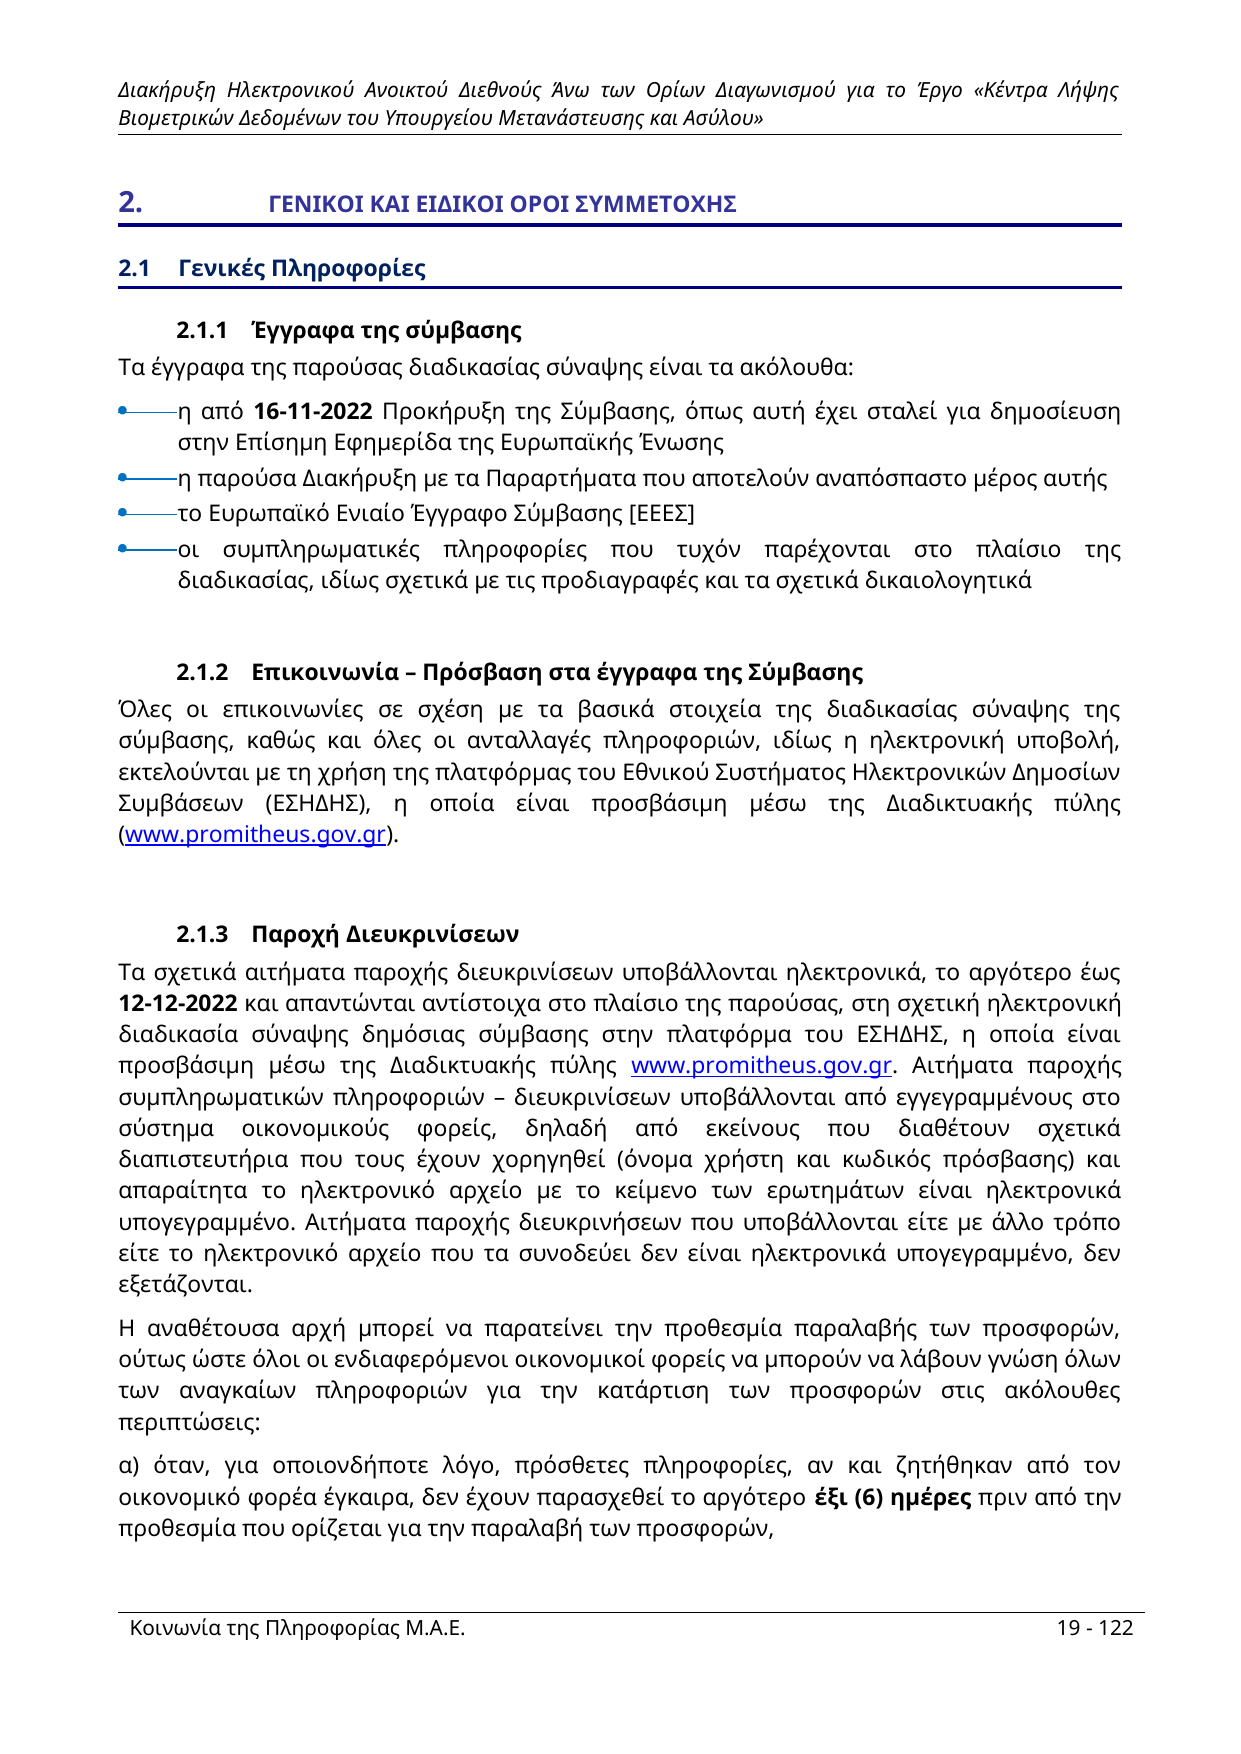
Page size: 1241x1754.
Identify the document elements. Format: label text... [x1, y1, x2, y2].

list το Ευρωπαϊκό Ενιαίο Έγγραφο Σύμβασης [ΕΕΕΣ] [118, 497, 1122, 528]
subtitle Έγγραφα της σύμβασης [176, 314, 1122, 345]
list η παρούσα Διακήρυξη με τα Παραρτήματα που αποτελούν αναπόσπαστο μέρος αυτής [118, 462, 1122, 493]
list η από 16-11-2022 Προκήρυξη της Σύμβασης, όπως αυτή έχει σταλεί για δημοσίευση στην Επίσημη Εφημερίδα της Ευρωπαϊκής Ένωσης [118, 395, 1122, 457]
subtitle Γενικές Πληροφορίες [118, 252, 1122, 286]
subtitle Παροχή Διευκρινίσεων [176, 918, 1122, 949]
subtitle Επικοινωνία – Πρόσβαση στα έγγραφα της Σύμβασης [176, 655, 1122, 687]
subtitle ΓΕΝΙΚΟΙ ΚΑΙ ΕΙΔΙΚΟΙ ΟΡΟΙ ΣΥΜΜΕΤΟΧΗΣ [118, 181, 1122, 223]
text α) όταν, για οποιονδήποτε λόγο, πρόσθετες πληροφορίες, αν και ζητήθηκαν από τον οικονομικό φορέα έγκαιρα, δεν έχουν παρασχεθεί το αργότερο έξι (6) ημέρες πριν από την προθεσμία που ορίζεται για την παραλαβή των προσφορών, [118, 1449, 1122, 1543]
text Τα έγγραφα της παρούσας διαδικασίας σύναψης είναι τα ακόλουθα: [118, 351, 1122, 382]
text Όλες οι επικοινωνίες σε σχέση με τα βασικά στοιχεία της διαδικασίας σύναψης της σύμβασης, καθώς και όλες οι ανταλλαγές πληροφοριών, ιδίως η ηλεκτρονική υποβολή, εκτελούνται με τη χρήση της πλατφόρμας του Εθνικού Συστήματος Ηλεκτρονικών Δημοσίων Συμβάσεων (ΕΣΗΔΗΣ), η οποία είναι προσβάσιμη μέσω της Διαδικτυακής πύλης (www.promitheus.gov.gr). [118, 693, 1122, 849]
list οι συμπληρωματικές πληροφορίες που τυχόν παρέχονται στο πλαίσιο της διαδικασίας, ιδίως σχετικά με τις προδιαγραφές και τα σχετικά δικαιολογητικά [118, 532, 1122, 595]
text Τα σχετικά αιτήματα παροχής διευκρινίσεων υποβάλλονται ηλεκτρονικά, το αργότερο έως 12-12-2022 και απαντώνται αντίστοιχα στο πλαίσιο της παρούσας, στη σχετική ηλεκτρονική διαδικασία σύναψης δημόσιας σύμβασης στην πλατφόρμα του ΕΣΗΔΗΣ, η οποία είναι προσβάσιμη μέσω της Διαδικτυακής πύλης www.promitheus.gov.gr. Αιτήματα παροχής συμπληρωματικών πληροφοριών – διευκρινίσεων υποβάλλονται από εγγεγραμμένους στο σύστημα οικονομικούς φορείς, δηλαδή από εκείνους που διαθέτουν σχετικά διαπιστευτήρια που τους έχουν χορηγηθεί (όνομα χρήστη και κωδικός πρόσβασης) και απαραίτητα το ηλεκτρονικό αρχείο με το κείμενο των ερωτημάτων είναι ηλεκτρονικά υπογεγραμμένο. Αιτήματα παροχής διευκρινήσεων που υποβάλλονται είτε με άλλο τρόπο είτε το ηλεκτρονικό αρχείο που τα συνοδεύει δεν είναι ηλεκτρονικά υπογεγραμμένο, δεν εξετάζονται. [118, 955, 1122, 1299]
text Η αναθέτουσα αρχή μπορεί να παρατείνει την προθεσμία παραλαβής των προσφορών, ούτως ώστε όλοι οι ενδιαφερόμενοι οικονομικοί φορείς να μπορούν να λάβουν γνώση όλων των αναγκαίων πληροφοριών για την κατάρτιση των προσφορών στις ακόλουθες περιπτώσεις: [118, 1312, 1122, 1437]
